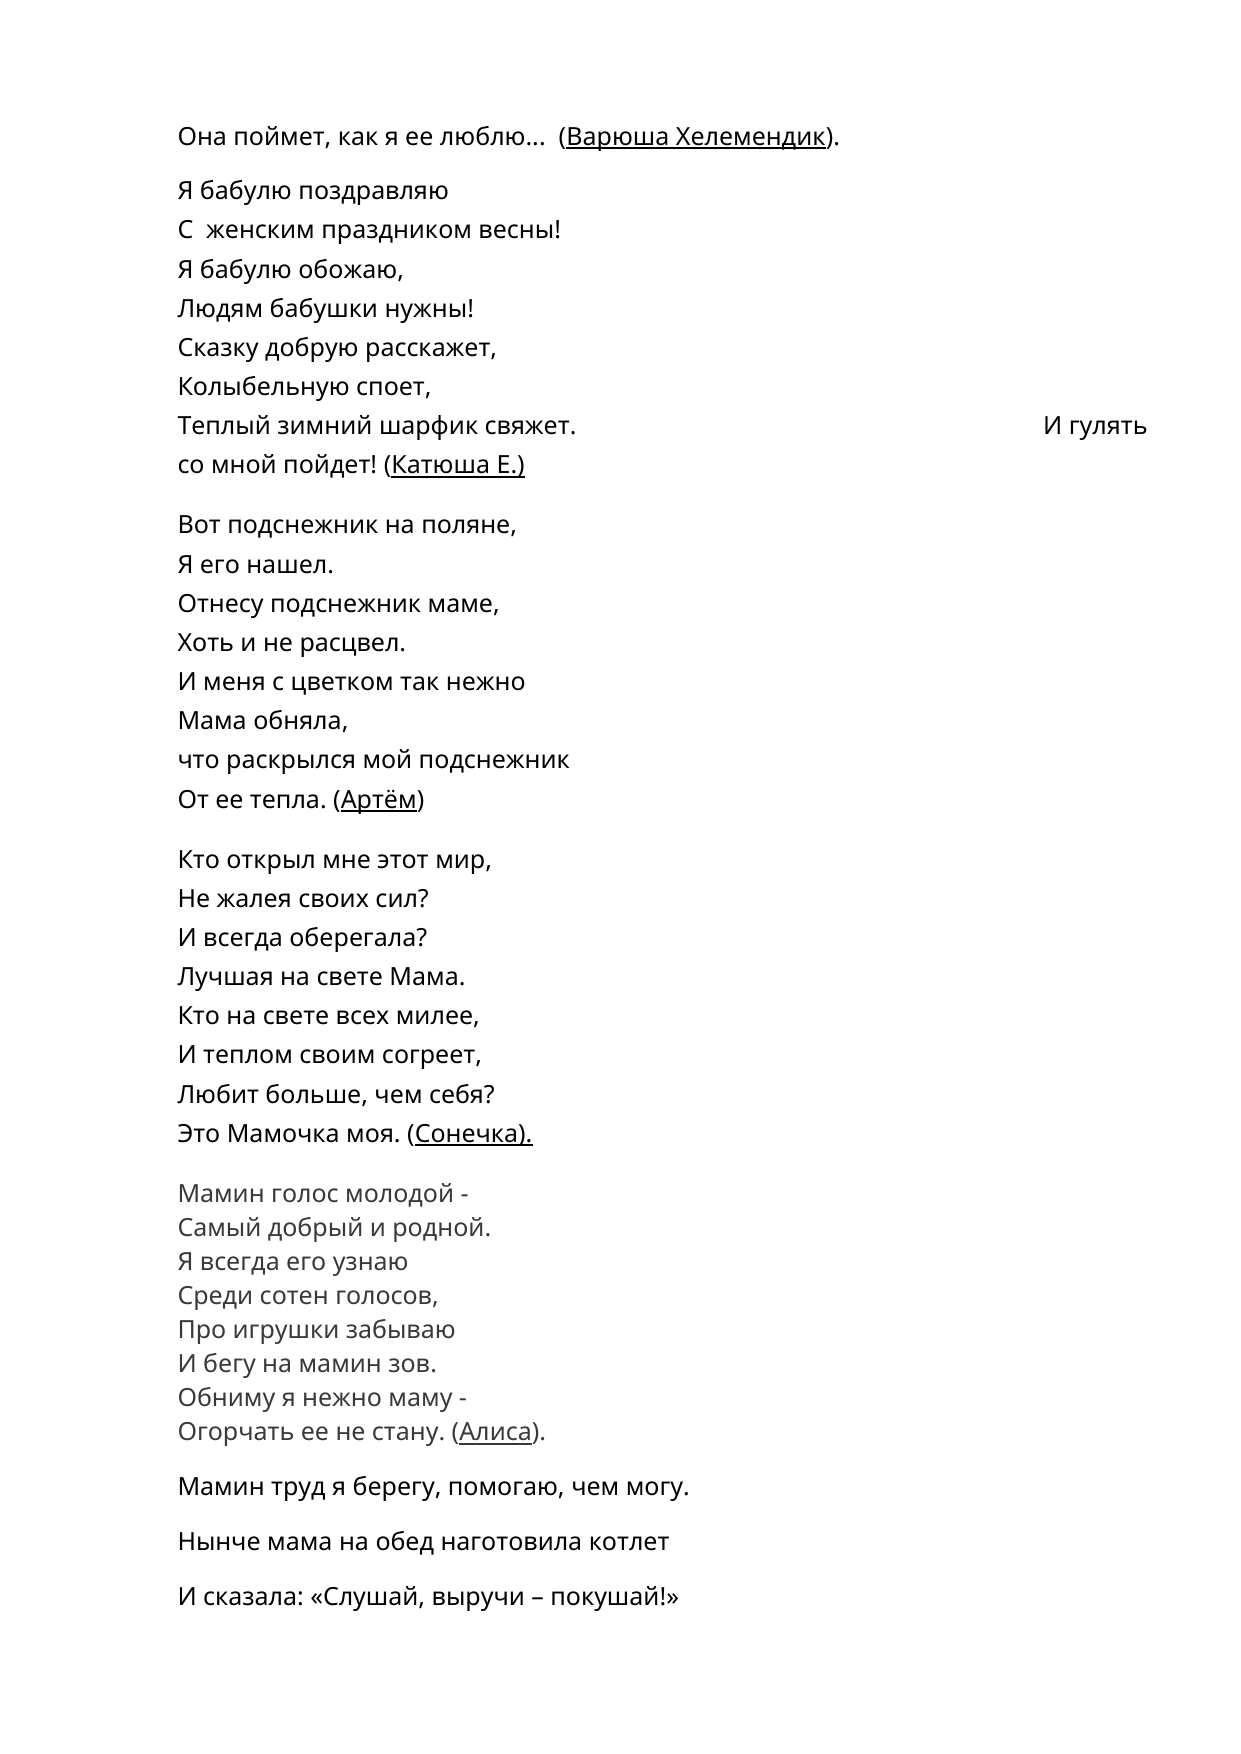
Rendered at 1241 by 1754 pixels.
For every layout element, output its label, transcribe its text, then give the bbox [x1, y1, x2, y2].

text Она поймет, как я ее люблю... (Варюша Хелемендик). [177, 118, 1152, 152]
text Мамин голос молодой - Самый добрый и родной. Я всегда его узнаю Среди сотен голосов, Про игрушки забываю И бегу на мамин зов. Обниму я нежно маму - Огорчать ее не стану. (Алиса). [177, 1176, 561, 1448]
text Я бабулю поздравляю С женским праздником весны! Я бабулю обожаю, Людям бабушки нужны! Сказку добрую расскажет, Колыбельную споет, Теплый зимний шарфик свяжет. И гулять со мной пойдет! (Катюша Е.) [177, 173, 1152, 481]
text Нынче мама на обед наготовила котлет [177, 1524, 1152, 1558]
text Вот подснежник на поляне, Я его нашел. Отнесу подснежник маме, Хоть и не расцвел. И меня с цветком так нежно Мама обняла, что раскрылся мой подснежник От ее тепла. (Артём) [177, 507, 1152, 815]
text Кто открыл мне этот мир, Не жалея своих сил? И всегда оберегала? Лучшая на свете Мама. Кто на свете всех милее, И теплом своим согреет, Любит больше, чем себя? Это Мамочка моя. (Сонечка). [177, 841, 1152, 1149]
text И сказала: «Слушай, выручи – покушай!» [177, 1579, 1152, 1613]
text Мамин труд я берегу, помогаю, чем могу. [177, 1469, 1152, 1503]
